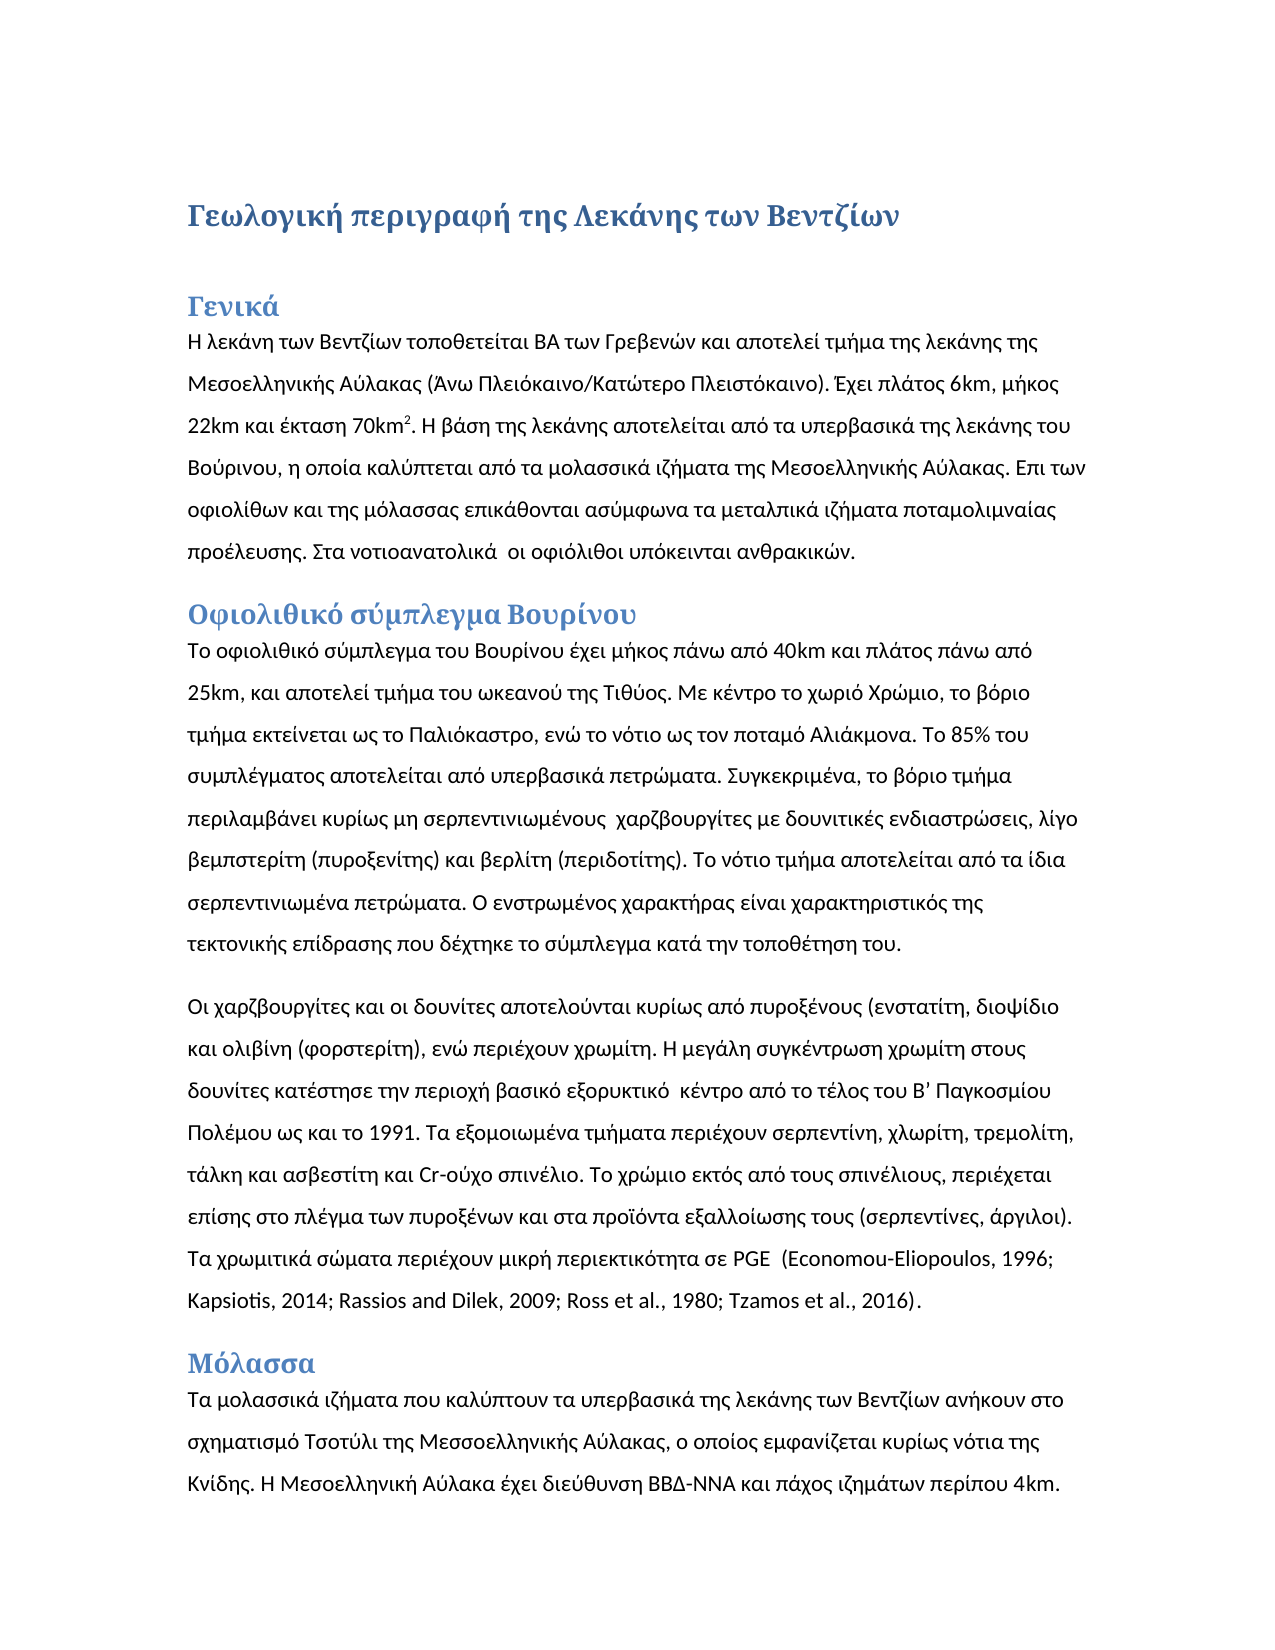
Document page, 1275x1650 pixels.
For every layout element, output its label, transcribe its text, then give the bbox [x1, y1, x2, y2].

text Το οφιολιθικό σύμπλεγμα του Βουρίνου έχει μήκος πάνω από 40km και πλάτος πάνω από 25km, και αποτελεί τμήμα του ωκεανού της Τιθύος. Με κέντρο το χωριό Χρώμιο, το βόριο τμήμα εκτείνεται ως το Παλιόκαστρο, ενώ το νότιο ως τον ποταμό Αλιάκμονα. Το 85% του συμπλέγματος αποτελείται από υπερβασικά πετρώματα. Συγκεκριμένα, το βόριο τμήμα περιλαμβάνει κυρίως μη σερπεντινιωμένους χαρζβουργίτες με δουνιτικές ενδιαστρώσεις, λίγο βεμπστερίτη (πυροξενίτης) και βερλίτη (περιδοτίτης). Το νότιο τμήμα αποτελείται από τα ίδια σερπεντινιωμένα πετρώματα. Ο ενστρωμένος χαρακτήρας είναι χαρακτηριστικός της τεκτονικής επίδρασης που δέχτηκε το σύμπλεγμα κατά την τοποθέτηση του. [187, 636, 1087, 958]
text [187, 1385, 1087, 1497]
subtitle Οφιολιθικό σύμπλεγμα Βουρίνου [187, 600, 1087, 631]
subtitle Γεωλογική περιγραφή της Λεκάνης των Βεντζίων [187, 200, 1087, 233]
text Η λεκάνη των Βεντζίων τοποθετείται ΒΑ των Γρεβενών και αποτελεί τμήμα της λεκάνης της Μεσοελληνικής Αύλακας (Άνω Πλειόκαινο/Κατώτερο Πλειστόκαινο). Έχει πλάτος 6km, μήκος 22km και έκταση 70km2. Η βάση της λεκάνης αποτελείται από τα υπερβασικά της λεκάνης του Βούρινου, η οποία καλύπτεται από τα μολασσικά ιζήματα της Μεσοελληνικής Αύλακας. Επι των οφιολίθων και της μόλασσας επικάθονται ασύμφωνα τα μεταλπικά ιζήματα ποταμολιμναίας προέλευσης. Στα νοτιοανατολικά οι οφιόλιθοι υπόκεινται ανθρακικών. [187, 327, 1087, 565]
subtitle Μόλασσα [187, 1349, 1087, 1380]
text Οι χαρζβουργίτες και οι δουνίτες αποτελούνται κυρίως από πυροξένους (ενστατίτη, διοψίδιο και ολιβίνη (φορστερίτη), ενώ περιέχουν χρωμίτη. Η μεγάλη συγκέντρωση χρωμίτη στους δουνίτες κατέστησε την περιοχή βασικό εξορυκτικό κέντρο από το τέλος του Β’ Παγκοσμίου Πολέμου ως και το 1991. Τα εξομοιωμένα τμήματα περιέχουν σερπεντίνη, χλωρίτη, τρεμολίτη, τάλκη και ασβεστίτη και Cr-ούχο σπινέλιο. Το χρώμιο εκτός από τους σπινέλιους, περιέχεται επίσης στο πλέγμα των πυροξένων και στα προϊόντα εξαλλοίωσης τους (σερπεντίνες, άργιλοι). Τα χρωμιτικά σώματα περιέχουν μικρή περιεκτικότητα σε PGE (Economou-Eliopoulos, 1996; Kapsiotis, 2014; Rassios and Dilek, 2009; Ross et al., 1980; Tzamos et al., 2016). [187, 992, 1087, 1314]
subtitle Γενικά [187, 292, 1087, 323]
